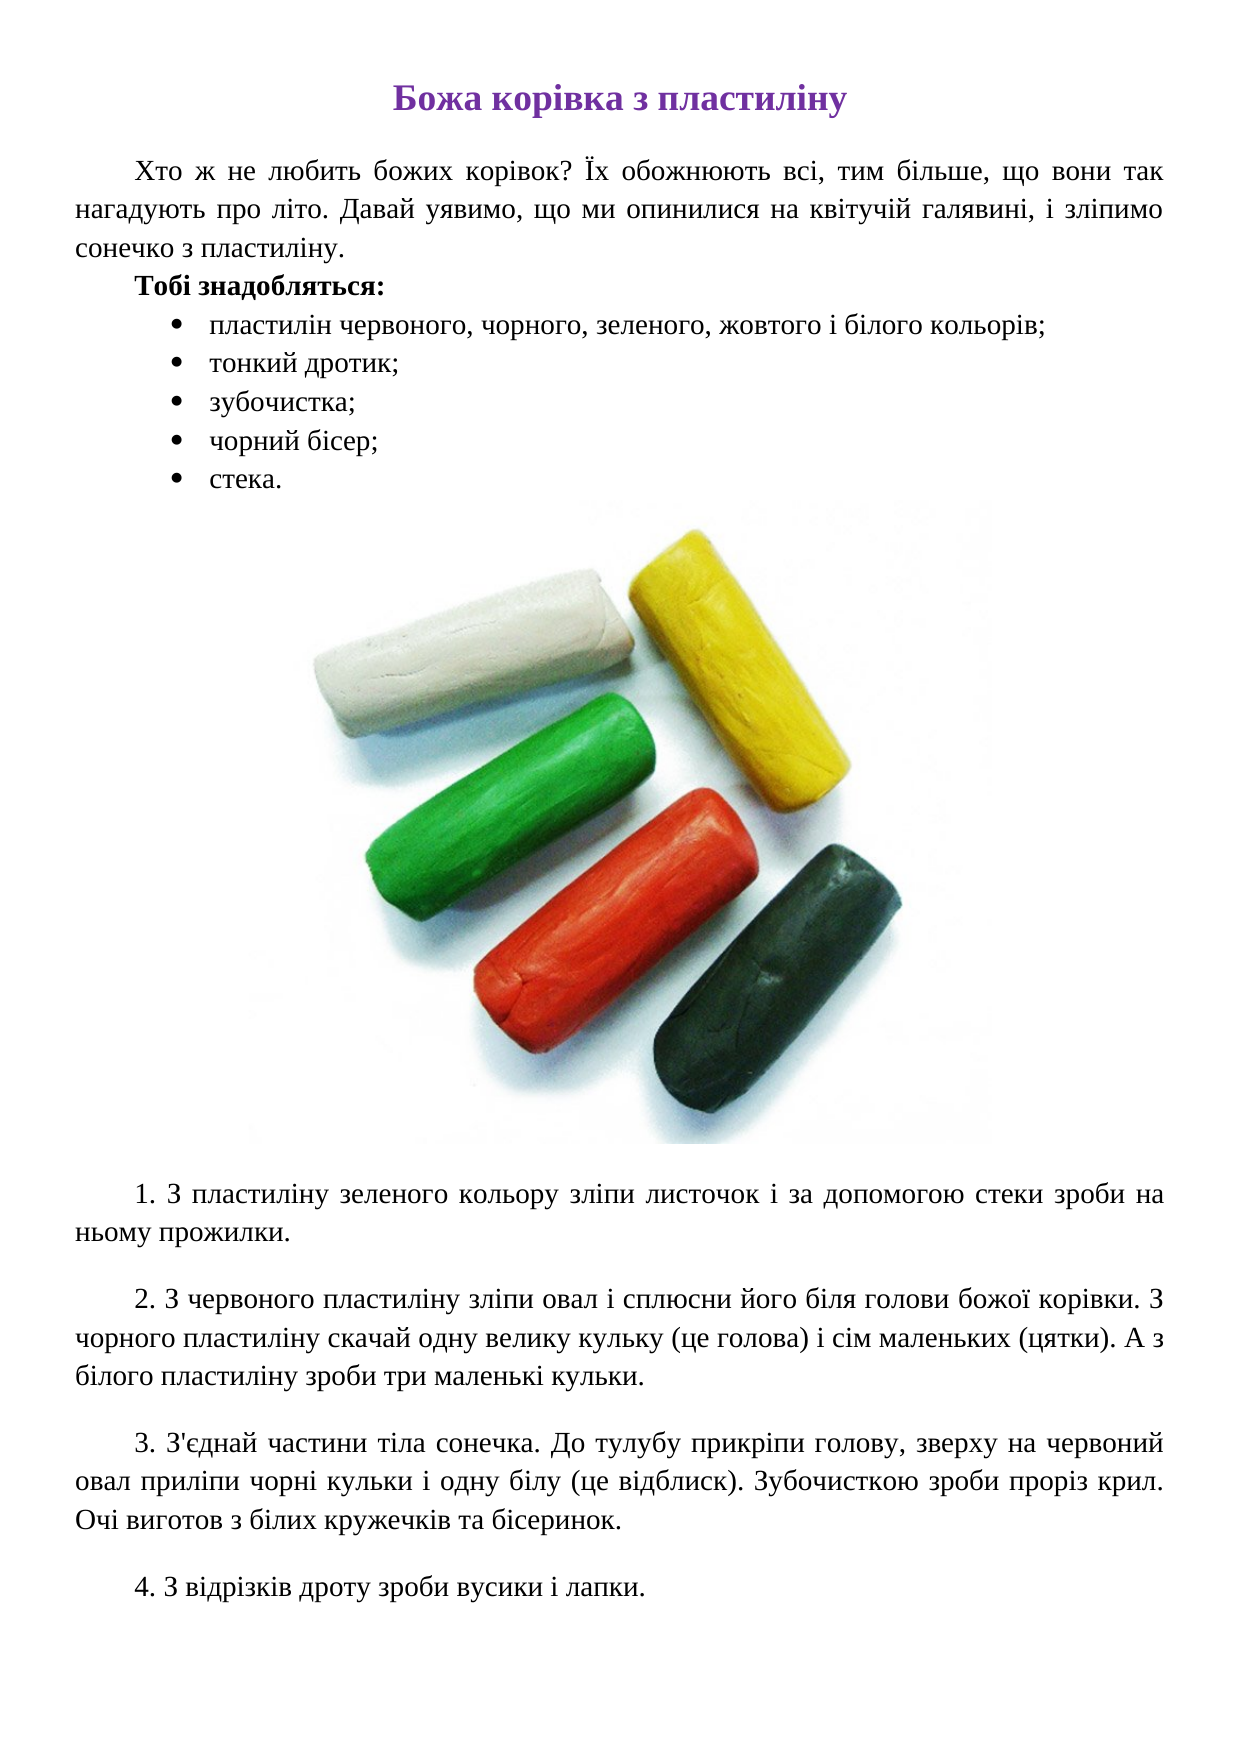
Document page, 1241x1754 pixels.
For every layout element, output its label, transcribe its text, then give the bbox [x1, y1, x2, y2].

text Божа корівка з пластиліну [75, 75, 1165, 118]
text 3. З'єднай частини тіла сонечка. До тулубу прикріпи голову, зверху на червоний овал приліпи чорні кульки і одну білу (це відблиск). Зубочисткою зроби проріз крил. Очі виготов з білих кружечків та бісеринок. [75, 1425, 1165, 1536]
list зубочистка; [172, 384, 1165, 418]
list стека. [172, 461, 1165, 495]
picture [248, 500, 992, 1144]
text 1. З пластиліну зеленого кольору зліпи листочок і за допомогою стеки зроби на ньому прожилки. [75, 1176, 1165, 1248]
text 4. З відрізків дроту зроби вусики і лапки. [75, 1569, 1165, 1602]
list чорний бісер; [172, 423, 1165, 456]
list пластилін червоного, чорного, зеленого, жовтого і білого кольорів; [172, 307, 1165, 341]
text Тобі знадобляться: [75, 268, 1165, 302]
text Хто ж не любить божих корівок? Їх обожнюють всі, тим більше, що вони так нагадують про літо. Давай уявимо, що ми опинилися на квітучій галявині, і зліпимо сонечко з пластиліну. [75, 153, 1165, 263]
text 2. З червоного пластиліну зліпи овал і сплюсни його біля голови божої корівки. З чорного пластиліну скачай одну велику кульку (це голова) і сім маленьких (цятки). А з білого пластиліну зроби три маленькі кульки. [75, 1281, 1165, 1392]
list тонкий дротик; [172, 346, 1165, 379]
